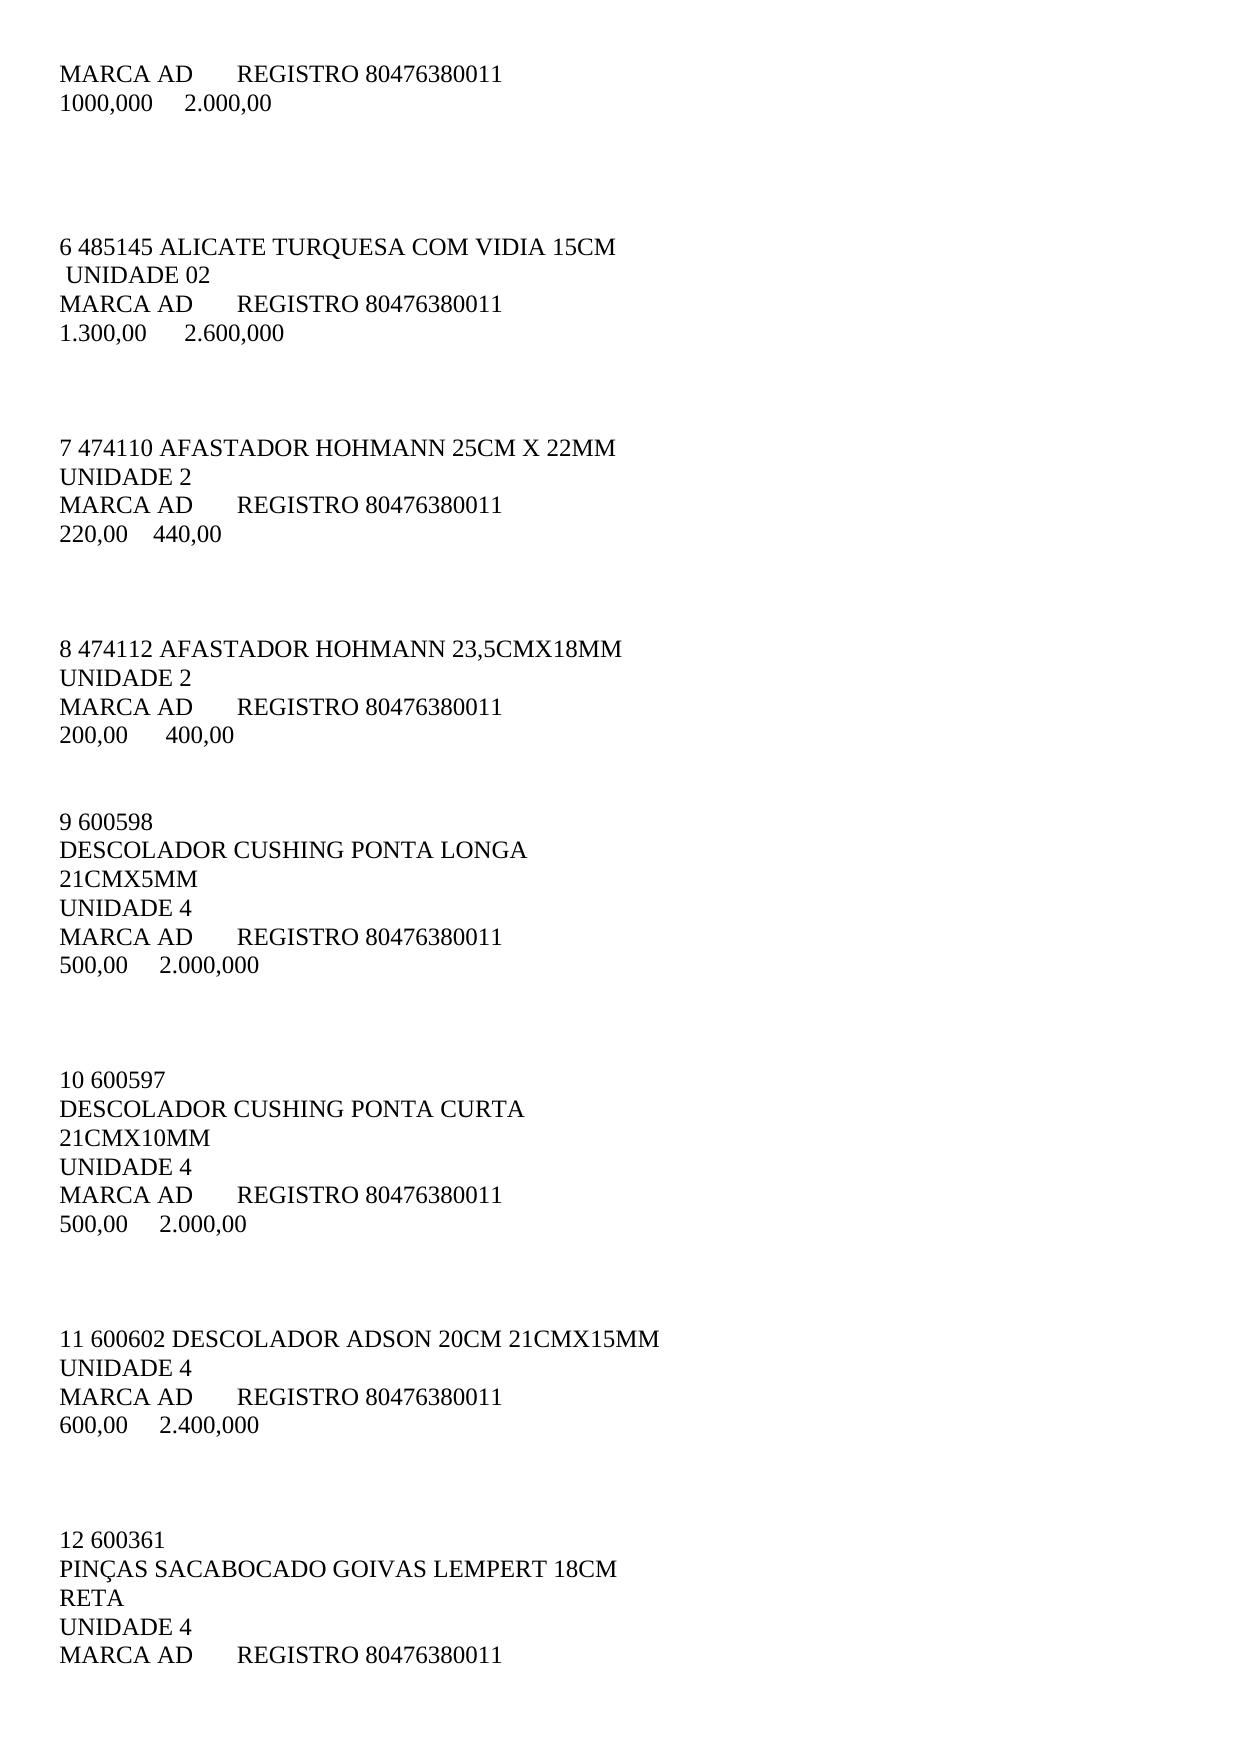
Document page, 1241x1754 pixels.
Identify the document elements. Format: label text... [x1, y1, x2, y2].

text PINÇAS SACABOCADO GOIVAS LEMPERT 18CM [59, 1554, 1181, 1583]
text 8 474112 AFASTADOR HOHMANN 23,5CMX18MM [59, 634, 1181, 663]
text UNIDADE 4 [59, 893, 1181, 922]
text 1.300,00 2.600,000 [59, 318, 1181, 347]
text 1000,000 2.000,00 [59, 88, 1181, 117]
text MARCA AD REGISTRO 80476380011 [59, 1640, 1181, 1669]
text MARCA AD REGISTRO 80476380011 [59, 59, 1181, 88]
text DESCOLADOR CUSHING PONTA CURTA [59, 1094, 1181, 1123]
text 10 600597 [59, 1065, 1181, 1094]
text MARCA AD REGISTRO 80476380011 [59, 490, 1181, 519]
text 7 474110 AFASTADOR HOHMANN 25CM X 22MM [59, 433, 1181, 462]
text MARCA AD REGISTRO 80476380011 [59, 922, 1181, 950]
text 220,00 440,00 [59, 519, 1181, 548]
text UNIDADE 2 [59, 663, 1181, 692]
text MARCA AD REGISTRO 80476380011 [59, 289, 1181, 318]
text 21CMX5MM [59, 864, 1181, 893]
text UNIDADE 4 [59, 1152, 1181, 1180]
text MARCA AD REGISTRO 80476380011 [59, 1382, 1181, 1410]
text 21CMX10MM [59, 1123, 1181, 1152]
text 600,00 2.400,000 [59, 1410, 1181, 1439]
text 6 485145 ALICATE TURQUESA COM VIDIA 15CM [59, 232, 1181, 260]
text UNIDADE 02 [59, 260, 1181, 289]
text 200,00 400,00 [59, 720, 1181, 749]
text UNIDADE 4 [59, 1612, 1181, 1640]
text 11 600602 DESCOLADOR ADSON 20CM 21CMX15MM [59, 1324, 1181, 1353]
text 500,00 2.000,000 [59, 950, 1181, 979]
text UNIDADE 2 [59, 462, 1181, 490]
text RETA [59, 1583, 1181, 1612]
text 12 600361 [59, 1525, 1181, 1554]
text UNIDADE 4 [59, 1353, 1181, 1382]
text MARCA AD REGISTRO 80476380011 [59, 692, 1181, 720]
text MARCA AD REGISTRO 80476380011 [59, 1180, 1181, 1209]
text 500,00 2.000,00 [59, 1209, 1181, 1238]
text 9 600598 [59, 807, 1181, 835]
text DESCOLADOR CUSHING PONTA LONGA [59, 835, 1181, 864]
